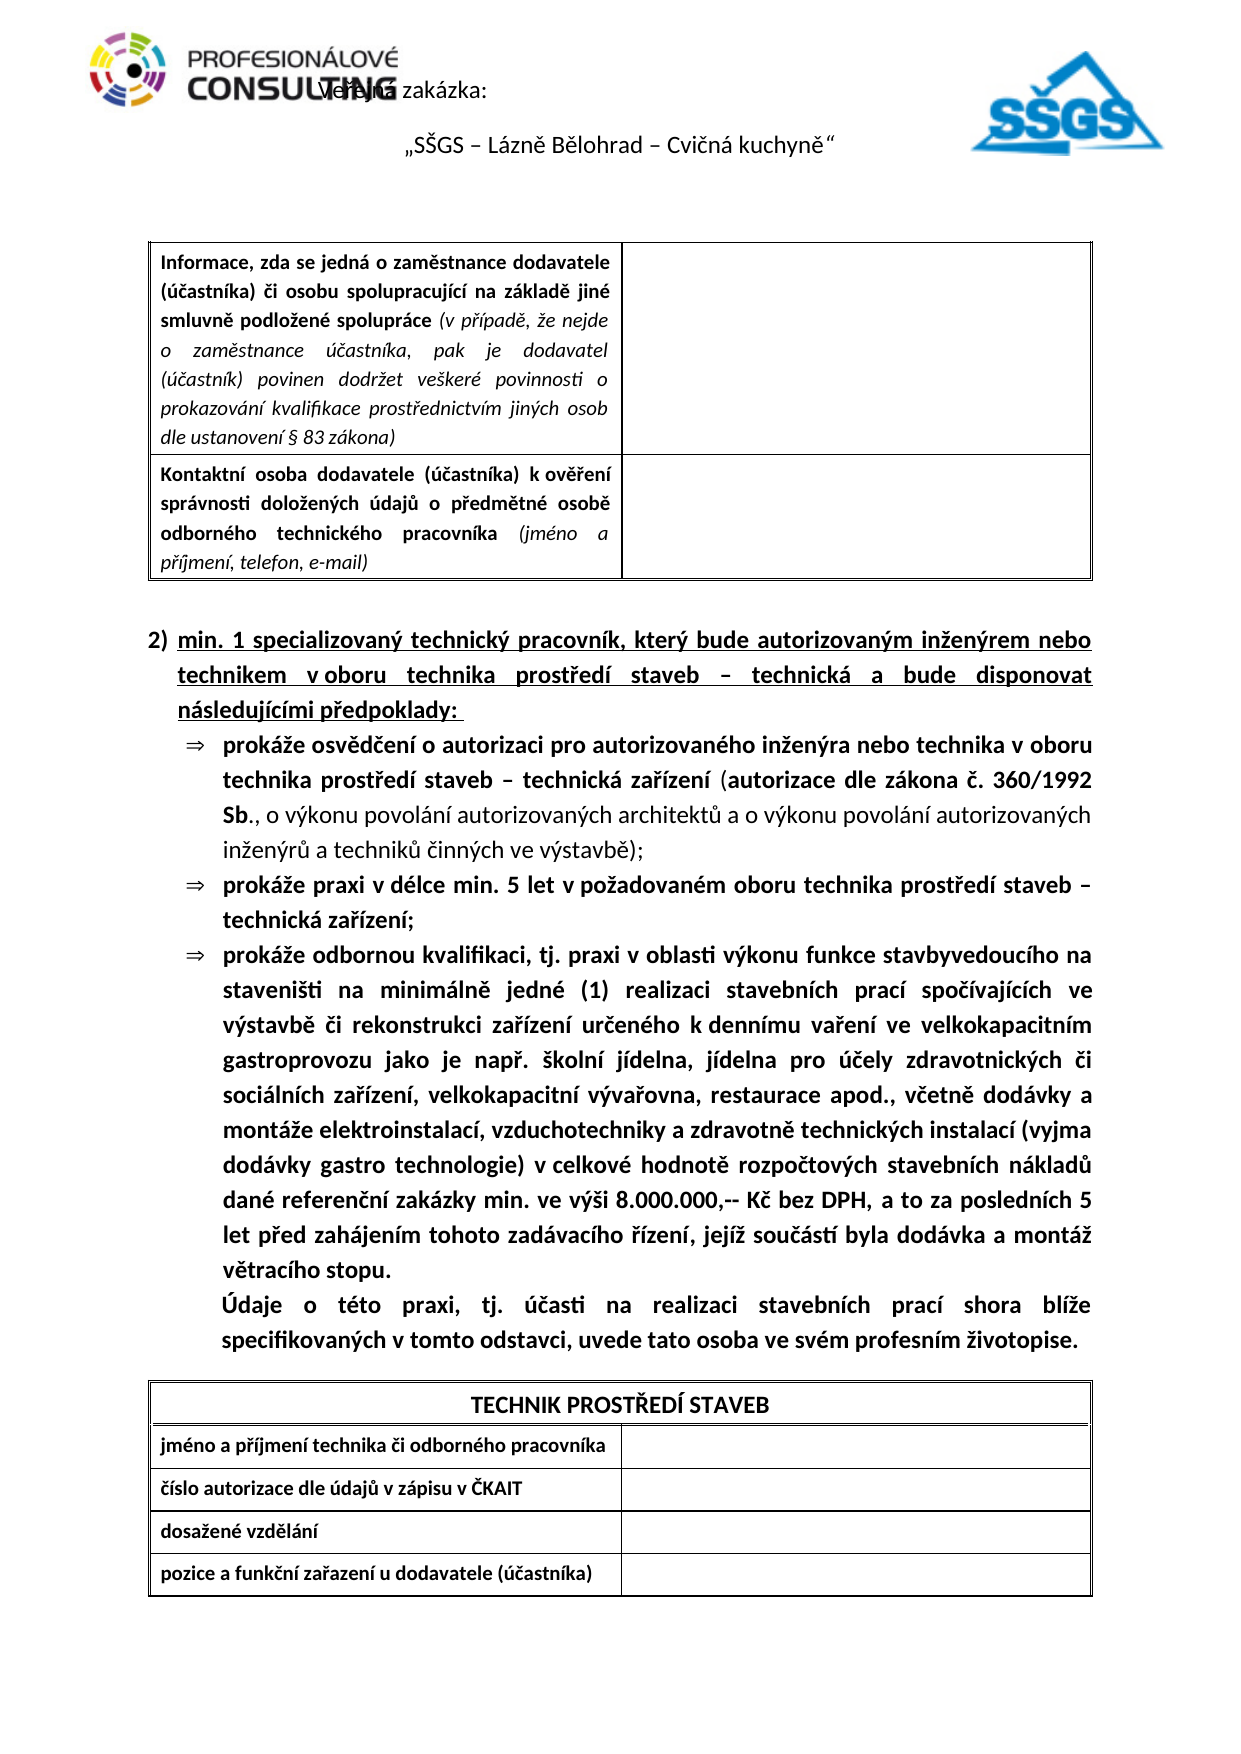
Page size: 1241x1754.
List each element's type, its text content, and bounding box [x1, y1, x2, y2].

table_cell dosažené vzdělání [151, 1512, 621, 1553]
table_cell Informace, zda se jedná o zaměstnance dodavatele (účastníka) či osobu spolupracující na základě jiné smluvně podložené spolupráce (v případě, že nejde o zaměstnance účastníka, pak je dodavatel (účastník) povinen dodržet veškeré povinnosti o prokazování kvalifikace prostřednictvím jiných osob dle ustanovení § 83 zákona) [151, 243, 621, 453]
list prokáže odbornou kvalifikaci, tj. praxi v oblasti výkonu funkce stavbyvedoucího na staveništi na minimálně jedné (1) realizaci stavebních prací spočívajících ve výstavbě či rekonstrukci zařízení určeného k dennímu vaření ve velkokapacitním gastroprovozu jako je např. školní jídelna, jídelna pro účely zdravotnických či sociálních zařízení, velkokapacitní vývařovna, restaurace apod., včetně dodávky a montáže elektroinstalací, vzduchotechniky a zdravotně technických instalací (vyjma dodávky gastro technologie) v celkové hodnotě rozpočtových stavebních nákladů dané referenční zakázky min. ve výši 8.000.000,-- Kč bez DPH, a to za posledních 5 let před zahájením tohoto zadávacího řízení, jejíž součástí byla dodávka a montáž větracího stopu. [185, 939, 1093, 1284]
picture [970, 51, 1167, 156]
list prokáže osvědčení o autorizaci pro autorizovaného inženýra nebo technika v oboru technika prostředí staveb – technická zařízení (autorizace dle zákona č. 360/1992 Sb., o výkonu povolání autorizovaných architektů a o výkonu povolání autorizovaných inženýrů a techniků činných ve výstavbě); [185, 729, 1093, 864]
table_cell [623, 243, 1090, 453]
table_header TECHNIK PROSTŘEDÍ STAVEB [151, 1383, 1090, 1423]
picture [84, 26, 404, 113]
table_cell [623, 455, 1090, 578]
list Údaje o této praxi, tj. účasti na realizaci stavebních prací shora blíže specifikovaných v tomto odstavci, uvede tato osoba ve svém profesním životopise. [221, 1289, 1093, 1354]
table_cell [622, 1554, 1090, 1595]
list min. 1 specializovaný technický pracovník, který bude autorizovaným inženýrem nebo technikem v oboru technika prostředí staveb – technická a bude disponovat následujícími předpoklady: [148, 624, 1093, 724]
table_cell [622, 1512, 1090, 1553]
table_cell jméno a příjmení technika či odborného pracovníka [149, 1423, 621, 1467]
table_cell [622, 1423, 1091, 1467]
table_cell pozice a funkční zařazení u dodavatele (účastníka) [151, 1554, 621, 1595]
table_cell [622, 1469, 1090, 1510]
list prokáže praxi v délce min. 5 let v požadovaném oboru technika prostředí staveb –technická zařízení; [185, 869, 1093, 934]
table_cell číslo autorizace dle údajů v zápisu v ČKAIT [151, 1469, 621, 1510]
table_cell Kontaktní osoba dodavatele (účastníka) k ověření správnosti doložených údajů o předmětné osobě odborného technického pracovníka (jméno a příjmení, telefon, e-mail) [151, 455, 621, 578]
